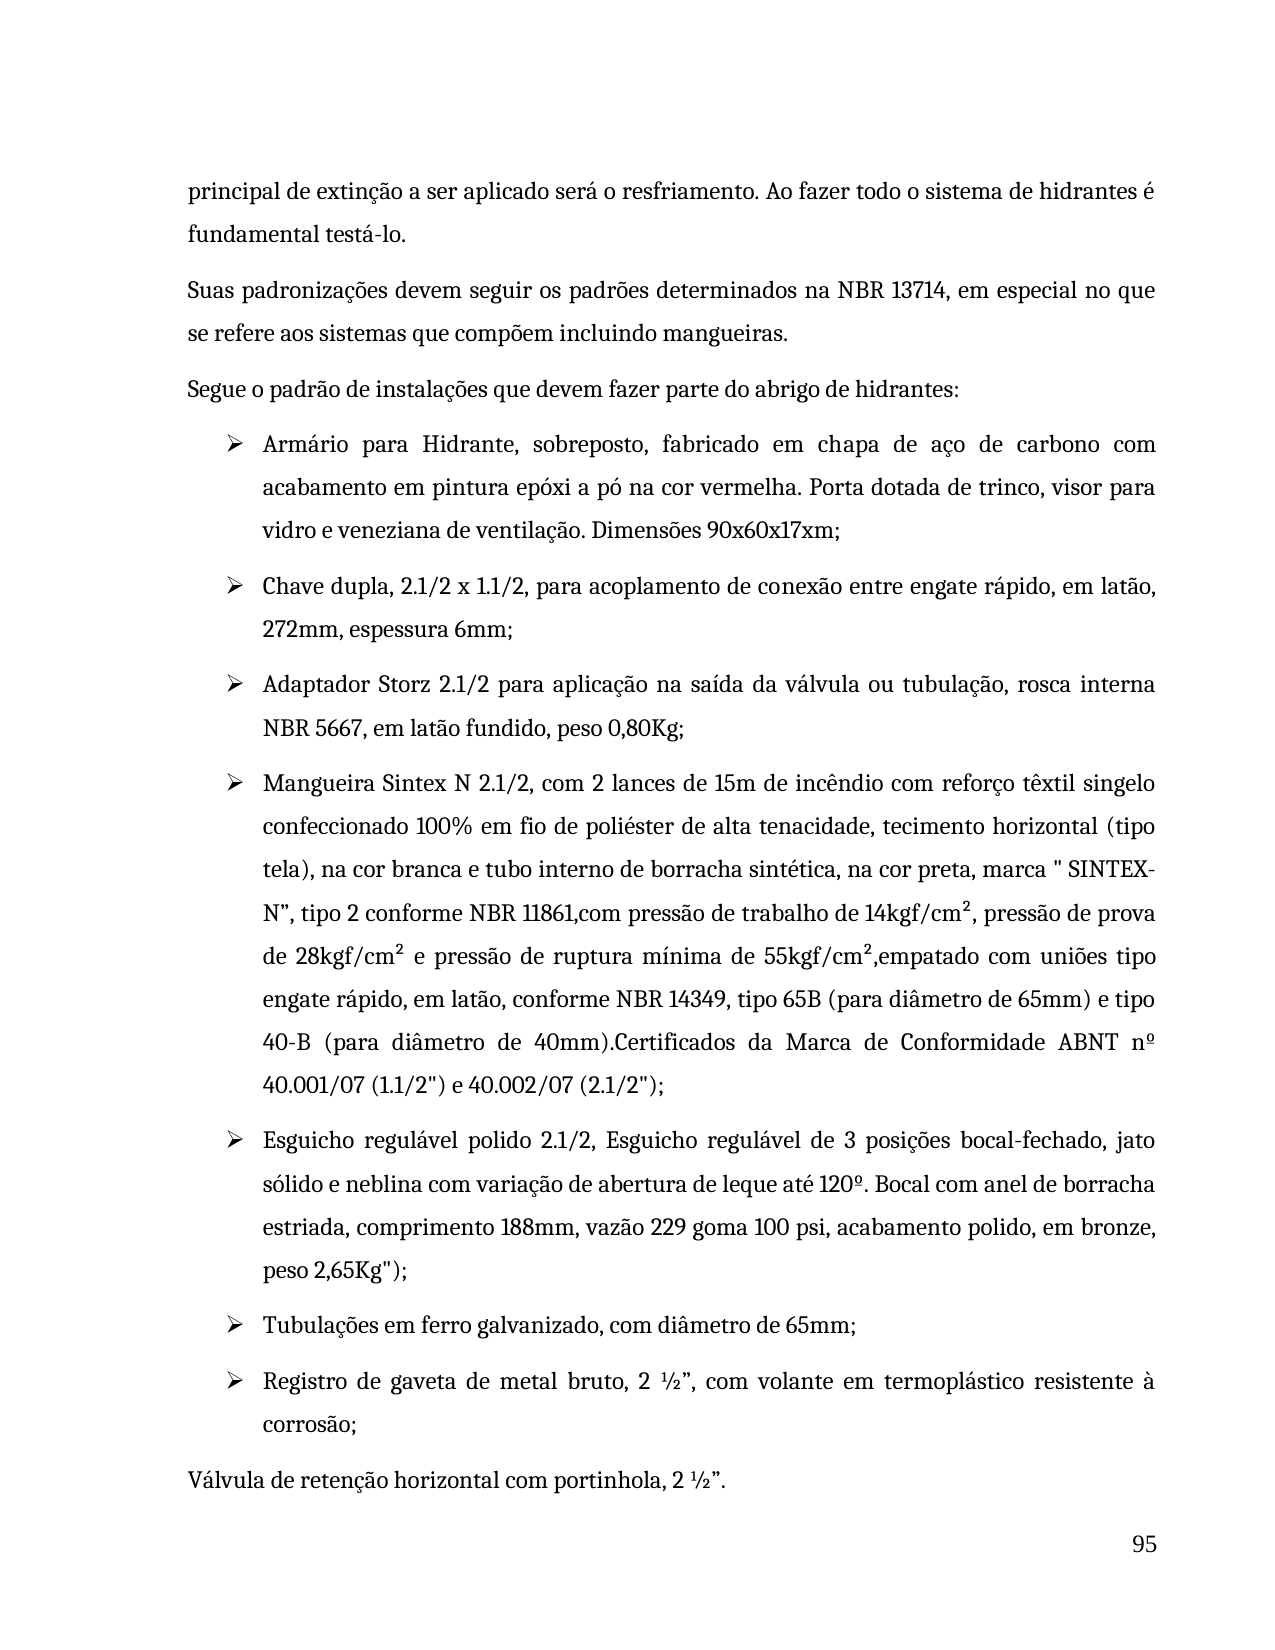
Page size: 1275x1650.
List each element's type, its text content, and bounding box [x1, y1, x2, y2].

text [188, 206, 1157, 249]
list Tubulações em ferro galvanizado, com diâmetro de 65mm; [225, 1311, 1157, 1340]
text Segue o padrão de instalações que devem fazer parte do abrigo de hidrantes: [188, 374, 1157, 403]
text Válvula de retenção horizontal com portinhola, 2 ½”. [188, 1466, 1157, 1494]
list Esguicho regulável polido 2.1/2, Esguicho regulável de 3 posições bocal-fechado, jato sólido e neblina com variação de abertura de leque até 120º. Bocal com anel de borracha estriada, comprimento 188mm, vazão 229 goma 100 psi, acabamento polido, em bronze, peso 2,65Kg"); [225, 1126, 1157, 1284]
list Mangueira Sintex N 2.1/2, com 2 lances de 15m de incêndio com reforço têxtil singelo confeccionado 100% em fio de poliéster de alta tenacidade, tecimento horizontal (tipo tela), na cor branca e tubo interno de borracha sintética, na cor preta, marca " SINTEX-N”, tipo 2 conforme NBR 11861,com pressão de trabalho de 14kgf/cm², pressão de prova de 28kgf/cm² e pressão de ruptura mínima de 55kgf/cm²,empatado com uniões tipo engate rápido, em latão, conforme NBR 14349, tipo 65B (para diâmetro de 65mm) e tipo 40-B (para diâmetro de 40mm).Certificados da Marca de Conformidade ABNT nº 40.001/07 (1.1/2") e 40.002/07 (2.1/2"); [225, 769, 1157, 1100]
list Registro de gaveta de metal bruto, 2 ½”, com volante em termoplástico resistente à corrosão; [225, 1367, 1157, 1439]
list Chave dupla, 2.1/2 x 1.1/2, para acoplamento de conexão entre engate rápido, em latão, 272mm, espessura 6mm; [225, 572, 1157, 644]
list Adaptador Storz 2.1/2 para aplicação na saída da válvula ou tubulação, rosca interna NBR 5667, em latão fundido, peso 0,80Kg; [225, 670, 1157, 742]
list Armário para Hidrante, sobreposto, fabricado em chapa de aço de carbono com acabamento em pintura epóxi a pó na cor vermelha. Porta dotada de trinco, visor para vidro e veneziana de ventilação. Dimensões 90x60x17xm; [225, 430, 1157, 545]
text Suas padronizações devem seguir os padrões determinados na NBR 13714, em especial no que se refere aos sistemas que compõem incluindo mangueiras. [188, 304, 1157, 348]
